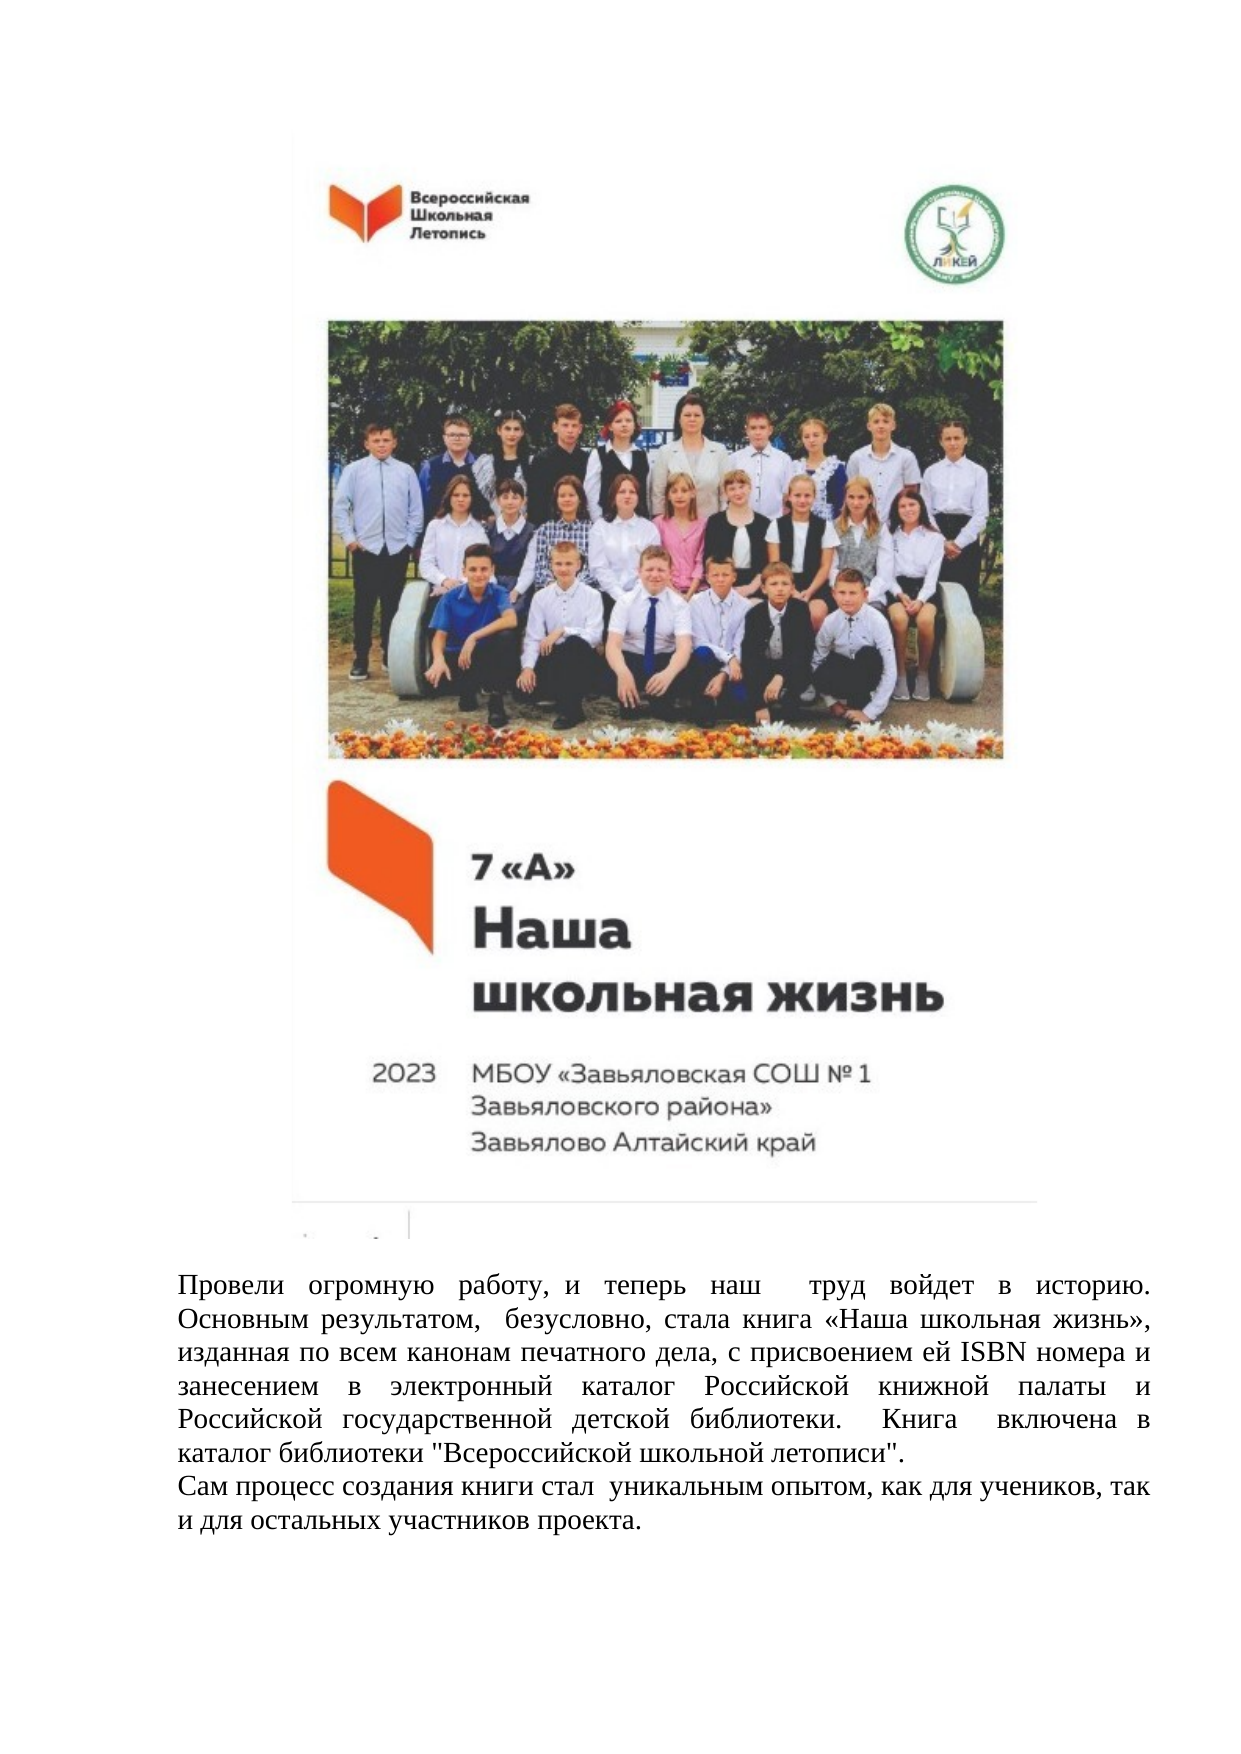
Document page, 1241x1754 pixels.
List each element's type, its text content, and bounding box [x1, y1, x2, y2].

text Сам процесс создания книги стал уникальным опытом, как для учеников, так и для остальных участников проекта. [177, 1468, 1152, 1536]
text Провели огромную работу, и теперь наш труд войдет в историю. Основным результатом, безусловно, стала книга «Наша школьная жизнь», изданная по всем канонам печатного дела, с присвоением ей ISBN номера и занесением в электронный каталог Российской книжной палаты и Российской государственной детской библиотеки. Книга включена в каталог библиотеки "Всероссийской школьной летописи". [177, 1267, 1152, 1468]
picture [291, 118, 1038, 1239]
